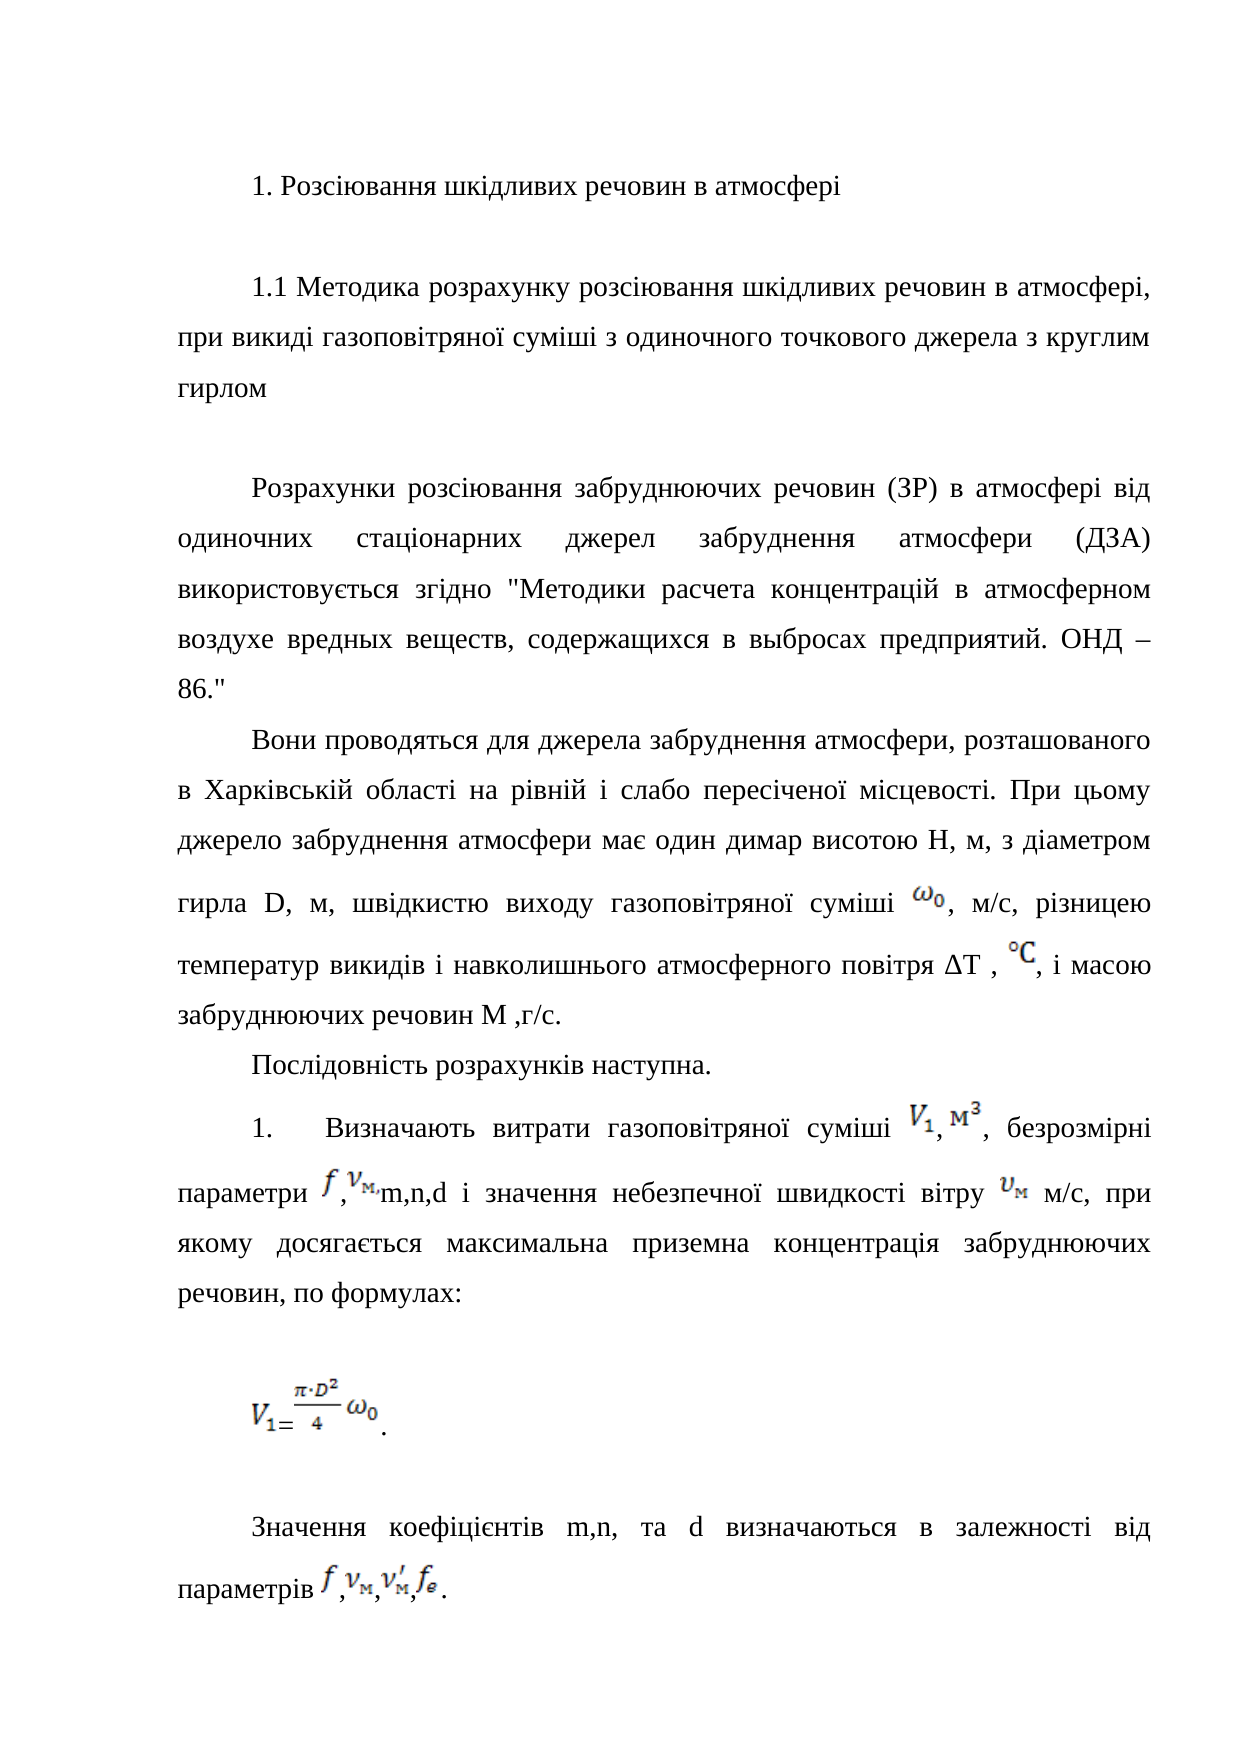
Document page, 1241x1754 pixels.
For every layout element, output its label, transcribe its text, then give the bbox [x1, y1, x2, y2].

text Розрахунки розсіювання забруднюючих речовин (ЗР) в атмосфері від одиночних стаціонарних джерел забруднення атмосфери (ДЗА) використовується згідно "Методики расчета концентрацій в атмосферном воздухе вредных веществ, содержащихся в выбросах предприятий. ОНД – 86." [177, 470, 1152, 705]
text Послідовність розрахунків наступна. [177, 1047, 1152, 1081]
picture [1008, 934, 1036, 974]
list Визначають витрати газоповітряної суміші ,, безрозмірні параметри ,m,n,d і значення небезпечної швидкості вітру м/с, при якому досягається максимальна приземна концентрація забруднюючих речовин, по формулах: [177, 1098, 1152, 1309]
picture [909, 1097, 936, 1137]
text 1. Розсіювання шкідливих речовин в атмосфері [177, 168, 1152, 202]
text Значення коефіцієнтів m,n, та d визначаються в залежності від параметрів ,,,. [177, 1509, 1152, 1605]
picture [294, 1376, 381, 1436]
picture [321, 1559, 339, 1599]
picture [943, 1097, 983, 1137]
text =. [177, 1376, 1152, 1442]
picture [912, 872, 948, 912]
picture [1000, 1163, 1029, 1203]
picture [322, 1163, 340, 1203]
picture [345, 1559, 374, 1599]
text 1.1 Методика розрахунку розсіювання шкідливих речовин в атмосфері, при викиді газоповітряної суміші з одиночного точкового джерела з круглим гирлом [177, 269, 1152, 403]
picture [251, 1396, 278, 1436]
picture [347, 1159, 381, 1203]
picture [381, 1559, 410, 1599]
picture [416, 1559, 441, 1599]
text Вони проводяться для джерела забруднення атмосфери, розташованого в Харківській області на рівній і слабо пересіченої місцевості. При цьому джерело забруднення атмосфери має один димар висотою Н, м, з діаметром гирла D, м, швідкистю виходу газоповітряної суміші , м/с, різницею температур викидів і навколишнього атмосферного повітря ΔT , , і масою забруднюючих речовин М ,г/с. [177, 722, 1152, 1031]
